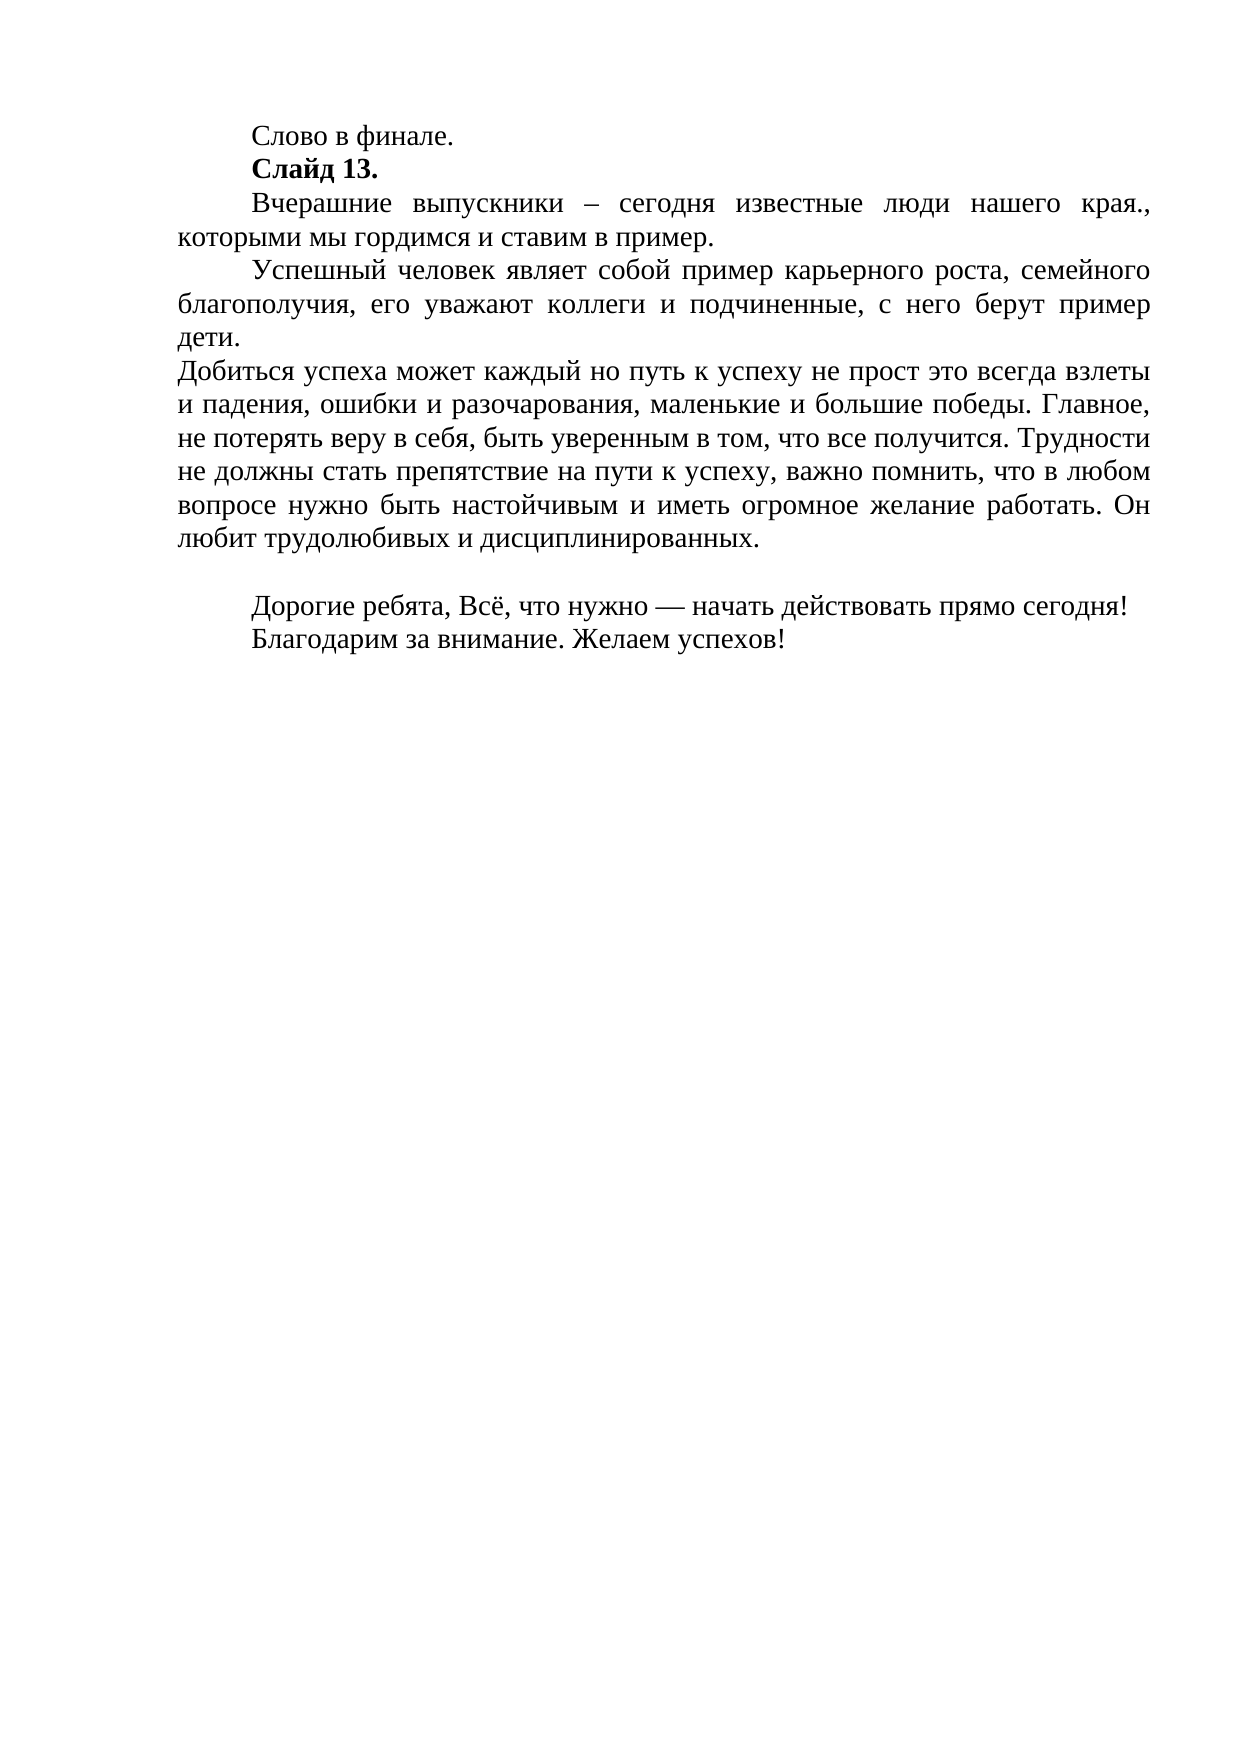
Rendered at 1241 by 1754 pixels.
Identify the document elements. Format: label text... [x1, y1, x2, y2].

text Успешный человек являет собой пример карьерного роста, семейного благополучия, его уважают коллеги и подчиненные, с него берут пример дети. [177, 252, 1152, 353]
text Слово в финале. [177, 118, 1152, 152]
text Благодарим за внимание. Желаем успехов! [177, 621, 1152, 655]
text Вчерашние выпускники – сегодня известные люди нашего края., которыми мы гордимся и ставим в пример. [177, 185, 1152, 252]
text Добиться успеха может каждый но путь к успеху не прост это всегда взлеты и падения, ошибки и разочарования, маленькие и большие победы. Главное, не потерять веру в себя, быть уверенным в том, что все получится. Трудности не должны стать препятствие на пути к успеху, важно помнить, что в любом вопросе нужно быть настойчивым и иметь огромное желание работать. Он любит трудолюбивых и дисциплинированных. [177, 353, 1152, 554]
text Слайд 13. [177, 152, 1152, 185]
text Дорогие ребята, Всё, что нужно — начать действовать прямо сегодня! [177, 588, 1152, 621]
